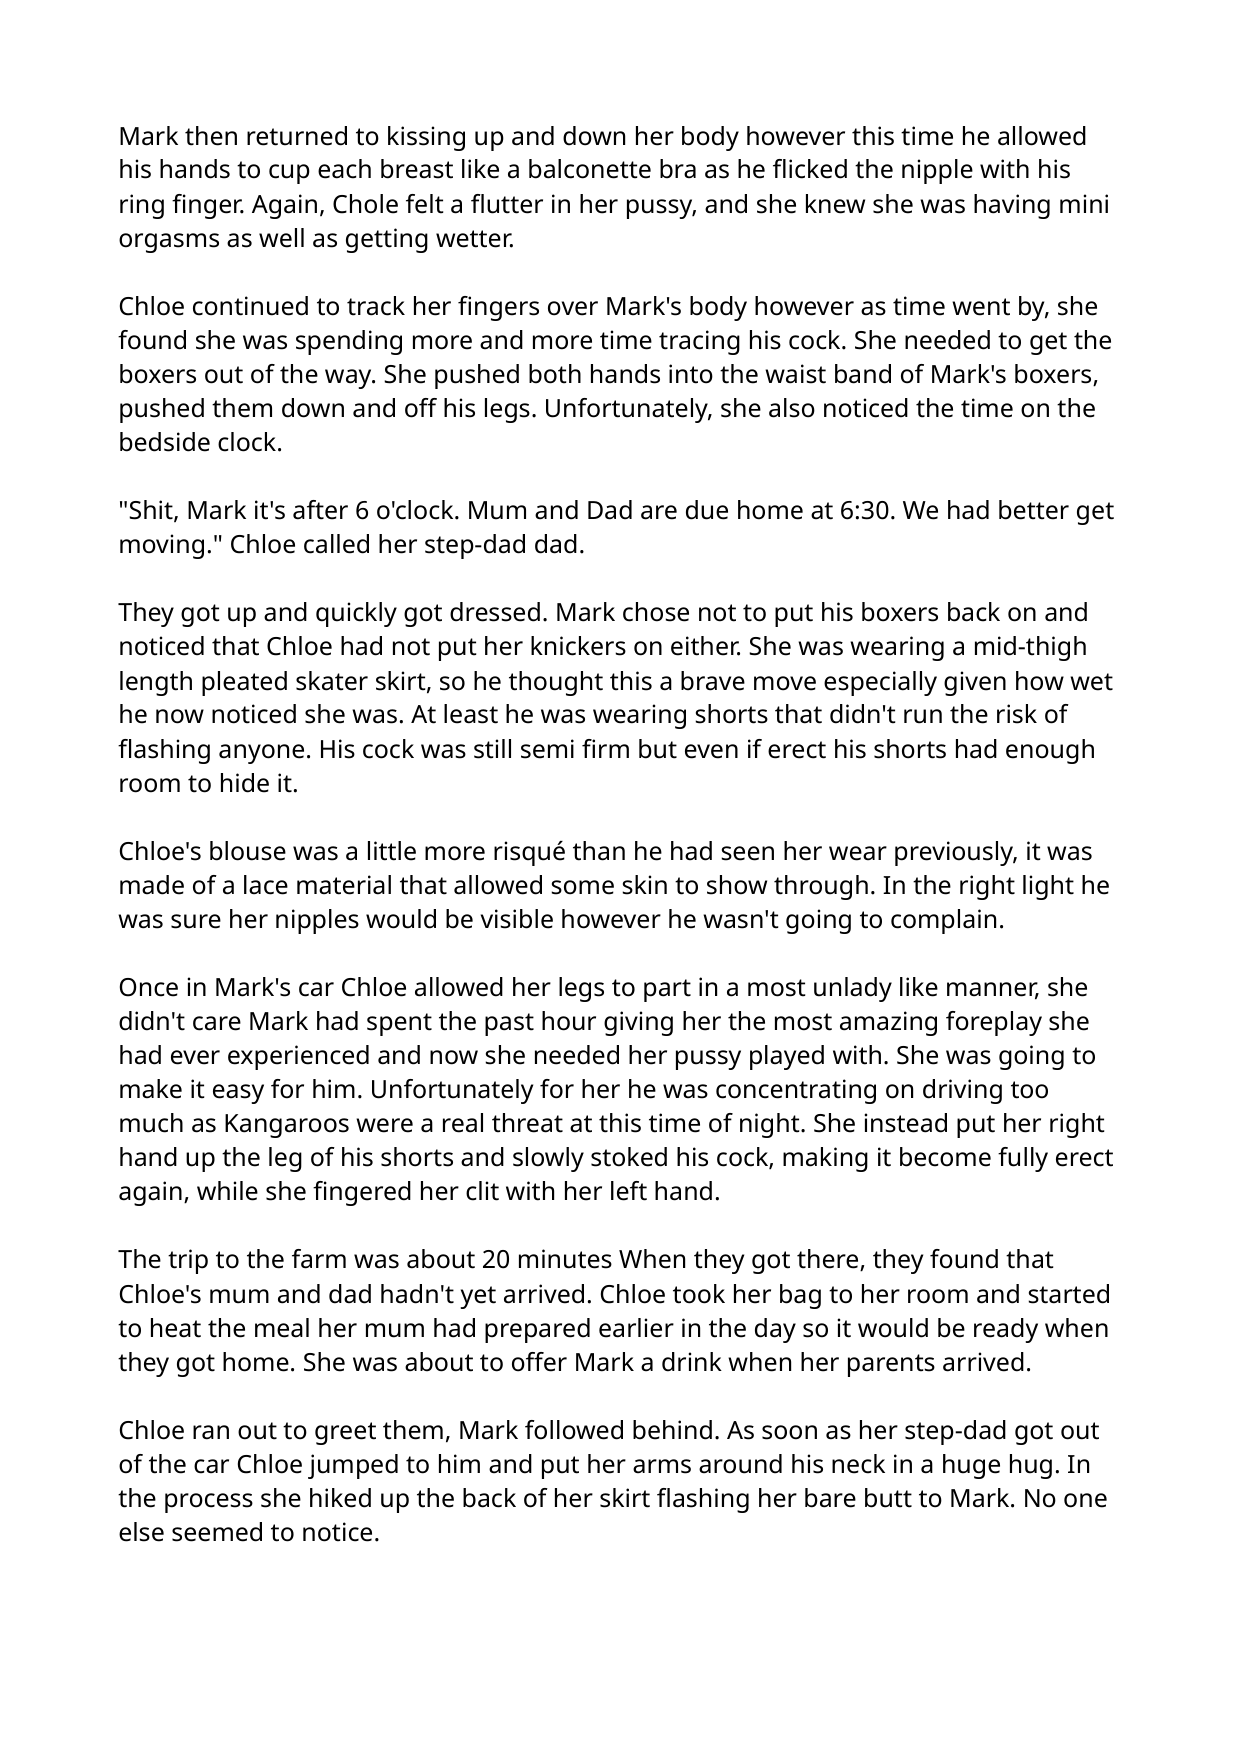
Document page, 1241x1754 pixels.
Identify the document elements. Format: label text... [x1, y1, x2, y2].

text Once in Mark's car Chloe allowed her legs to part in a most unlady like manner, she didn't care Mark had spent the past hour giving her the most amazing foreplay she had ever experienced and now she needed her pussy played with. She was going to make it easy for him. Unfortunately for her he was concentrating on driving too much as Kangaroos were a real threat at this time of night. She instead put her right hand up the leg of his shorts and slowly stoked his cock, making it become fully erect again, while she fingered her clit with her left hand. [118, 970, 1122, 1208]
text They got up and quickly got dressed. Mark chose not to put his boxers back on and noticed that Chloe had not put her knickers on either. She was wearing a mid-thigh length pleated skater skirt, so he thought this a brave move especially given how wet he now noticed she was. At least he was wearing shorts that didn't run the risk of flashing anyone. His cock was still semi firm but even if erect his shorts had enough room to hide it. [118, 595, 1122, 799]
text "Shit, Mark it's after 6 o'clock. Mum and Dad are due home at 6:30. We had better get moving." Chloe called her step-dad dad. [118, 493, 1122, 561]
text Chloe's blouse was a little more risqué than he had seen her wear previously, it was made of a lace material that allowed some skin to show through. In the right light he was sure her nipples would be visible however he wasn't going to complain. [118, 833, 1122, 936]
text Mark then returned to kissing up and down her body however this time he allowed his hands to cup each breast like a balconette bra as he flicked the nipple with his ring finger. Again, Chole felt a flutter in her pussy, and she knew she was having mini orgasms as well as getting wetter. [118, 118, 1122, 254]
text The trip to the farm was about 20 minutes When they got there, they found that Chloe's mum and dad hadn't yet arrived. Chloe took her bag to her room and started to heat the meal her mum had prepared earlier in the day so it would be ready when they got home. She was about to offer Mark a drink when her parents arrived. [118, 1242, 1122, 1378]
text Chloe continued to track her fingers over Mark's body however as time went by, she found she was spending more and more time tracing his cock. She needed to get the boxers out of the way. She pushed both hands into the waist band of Mark's boxers, pushed them down and off his legs. Unfortunately, she also noticed the time on the bedside clock. [118, 288, 1122, 459]
text Chloe ran out to greet them, Mark followed behind. As soon as her step-dad got out of the car Chloe jumped to him and put her arms around his neck in a huge hug. In the process she hiked up the back of her skirt flashing her bare butt to Mark. No one else seemed to notice. [118, 1412, 1122, 1549]
